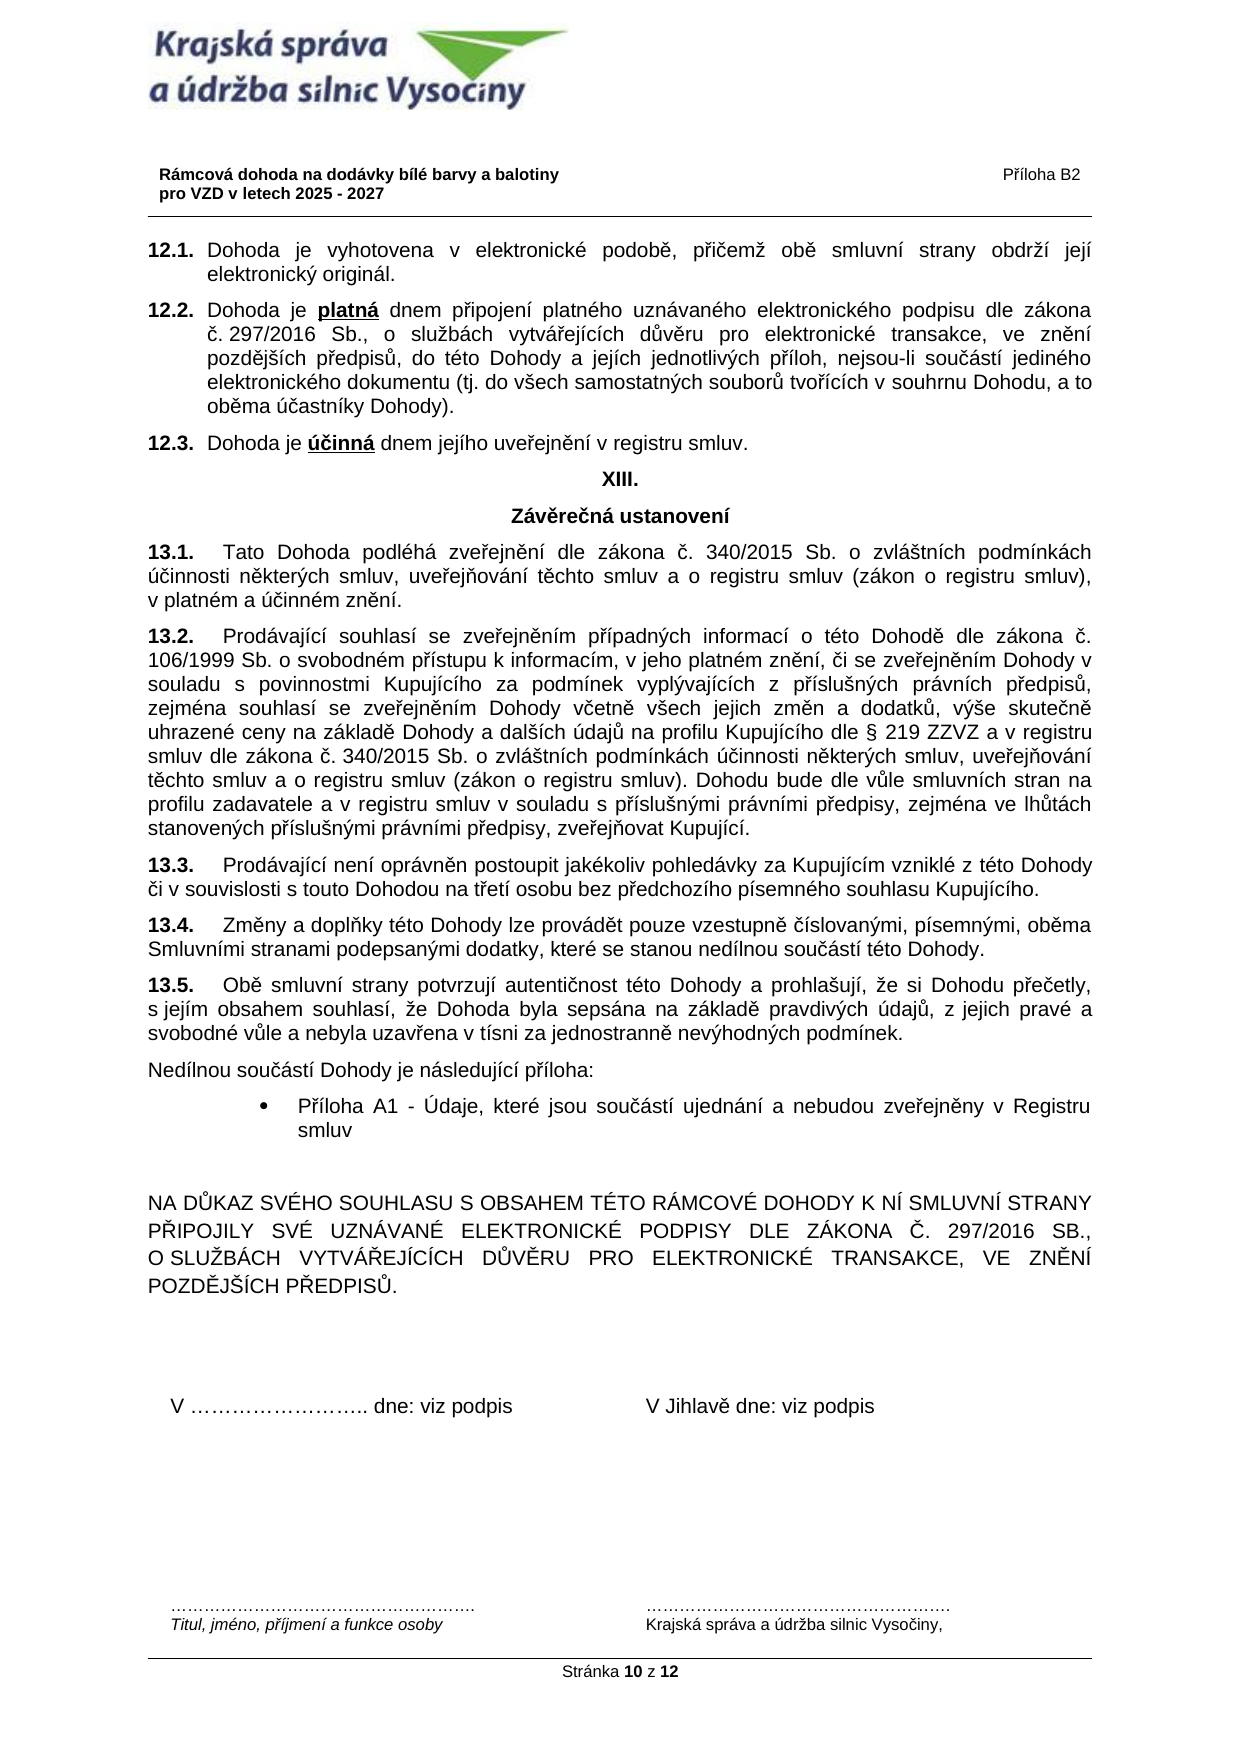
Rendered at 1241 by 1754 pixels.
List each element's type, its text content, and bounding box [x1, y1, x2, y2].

text XIII. [148, 467, 1092, 491]
list Dohoda je platná dnem připojení platného uznávaného elektronického podpisu dle zákona č. 297/2016 Sb., o službách vytvářejících důvěru pro elektronické transakce, ve znění pozdějších předpisů, do této Dohody a jejích jednotlivých příloh, nejsou-li součástí jediného elektronického dokumentu (tj. do všech samostatných souborů tvořících v souhrnu Dohodu, a to oběma účastníky Dohody). [148, 298, 1092, 418]
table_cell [634, 1442, 1093, 1636]
list Prodávající souhlasí se zveřejněním případných informací o této Dohodě dle zákona č. 106/1999 Sb. o svobodném přístupu k informacím, v jeho platném znění, či se zveřejněním Dohody v souladu s povinnostmi Kupujícího za podmínek vyplývajících z příslušných právních předpisů, zejména souhlasí se zveřejněním Dohody včetně všech jejich změn a dodatků, výše skutečně uhrazené ceny na základě Dohody a dalších údajů na profilu Kupujícího dle § 219 ZZVZ a v registru smluv dle zákona č. 340/2015 Sb. o zvláštních podmínkách účinnosti některých smluv, uveřejňování těchto smluv a o registru smluv (zákon o registru smluv). Dohodu bude dle vůle smluvních stran na profilu zadavatele a v registru smluv v souladu s příslušnými právními předpisy, zejména ve lhůtách stanovených příslušnými právními předpisy, zveřejňovat Kupující. [148, 624, 1092, 840]
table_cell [159, 1442, 634, 1636]
list Tato Dohoda podléhá zveřejnění dle zákona č. 340/2015 Sb. o zvláštních podmínkách účinnosti některých smluv, uveřejňování těchto smluv a o registru smluv (zákon o registru smluv), v platném a účinném znění. [148, 540, 1092, 612]
subtitle Závěrečná ustanovení [148, 503, 1092, 527]
text NA DŮKAZ SVÉHO SOUHLASU S OBSAHEM TÉTO RÁMCOVÉ DOHODY K NÍ SMLUVNÍ STRANY PŘIPOJILY SVÉ UZNÁVANÉ ELEKTRONICKÉ PODPISY DLE ZÁKONA Č. 297/2016 SB., O SLUŽBÁCH VYTVÁŘEJÍCÍCH DŮVĚRU PRO ELEKTRONICKÉ TRANSAKCE, VE ZNĚNÍ POZDĚJŠÍCH PŘEDPISŮ. [148, 1191, 1092, 1298]
list Dohoda je vyhotovena v elektronické podobě, přičemž obě smluvní strany obdrží její elektronický originál. [148, 238, 1092, 286]
list Příloha A1 - Údaje, které jsou součástí ujednání a nebudou zveřejněny v Registru smluv [260, 1094, 1092, 1142]
table_header V Jihlavě dne: viz podpis [634, 1394, 1093, 1442]
picture [147, 22, 569, 113]
list Obě smluvní strany potvrzují autentičnost této Dohody a prohlašují, že si Dohodu přečetly, s jejím obsahem souhlasí, že Dohoda byla sepsána na základě pravdivých údajů, z jejich pravé a svobodné vůle a nebyla uzavřena v tísni za jednostranně nevýhodných podmínek. [148, 973, 1092, 1045]
list Dohoda je účinná dnem jejího uveřejnění v registru smluv. [148, 431, 1092, 454]
text Nedílnou součástí Dohody je následující příloha: [148, 1058, 1092, 1082]
list Prodávající není oprávněn postoupit jakékoliv pohledávky za Kupujícím vzniklé z této Dohody či v souvislosti s touto Dohodou na třetí osobu bez předchozího písemného souhlasu Kupujícího. [148, 852, 1092, 900]
table_header V …………………….. dne: viz podpis [159, 1394, 634, 1442]
list Změny a doplňky této Dohody lze provádět pouze vzestupně číslovanými, písemnými, oběma Smluvními stranami podepsanými dodatky, které se stanou nedílnou součástí této Dohody. [148, 913, 1092, 961]
